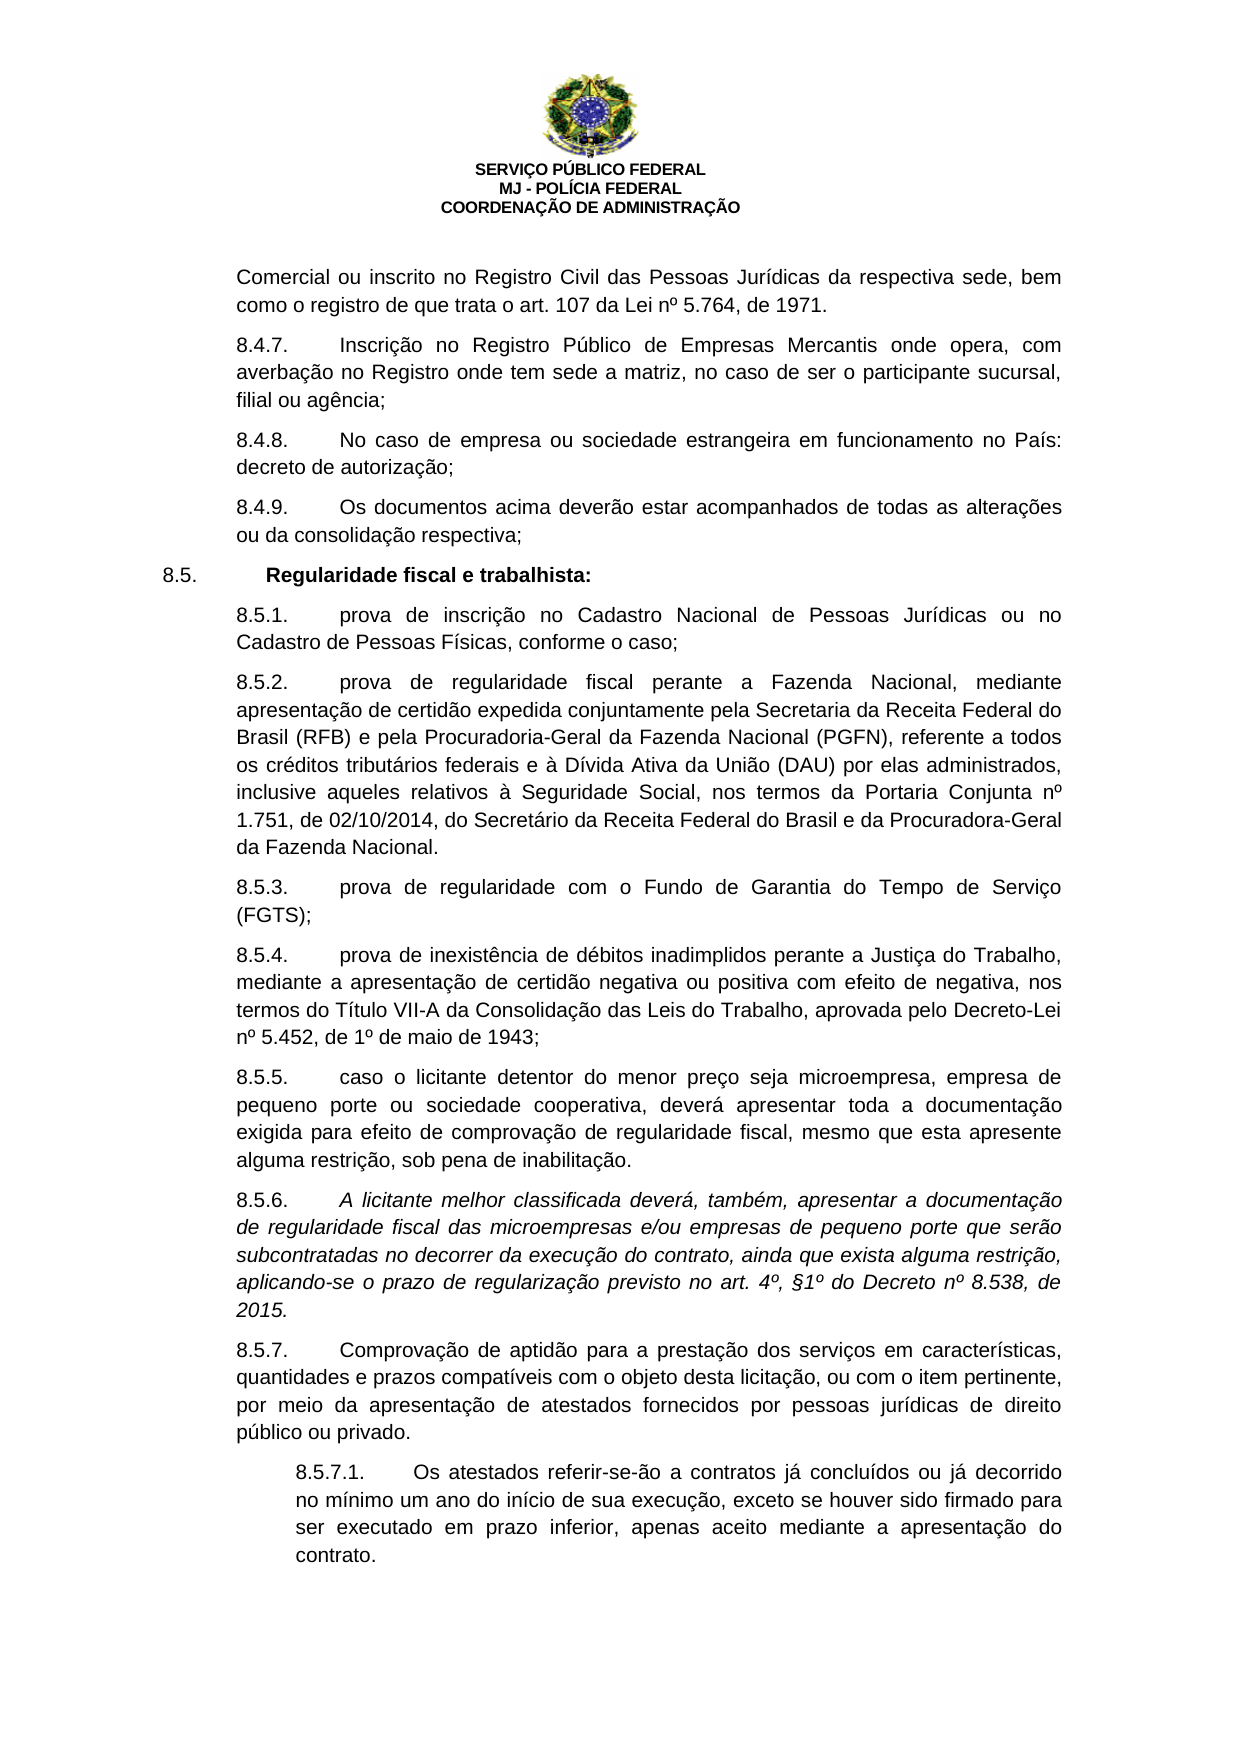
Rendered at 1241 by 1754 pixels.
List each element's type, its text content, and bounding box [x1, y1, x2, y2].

list prova de regularidade com o Fundo de Garantia do Tempo de Serviço (FGTS); [236, 875, 1063, 927]
list Comprovação de aptidão para a prestação dos serviços em características, quantidades e prazos compatíveis com o objeto desta licitação, ou com o item pertinente, por meio da apresentação de atestados fornecidos por pessoas jurídicas de direito público ou privado. [236, 1338, 1063, 1444]
list Inscrição no Registro Público de Empresas Mercantis onde opera, com averbação no Registro onde tem sede a matriz, no caso de ser o participante sucursal, filial ou agência; [236, 333, 1063, 412]
list Os atestados referir-se-ão a contratos já concluídos ou já decorrido no mínimo um ano do início de sua execução, exceto se houver sido firmado para ser executado em prazo inferior, apenas aceito mediante a apresentação do contrato. [295, 1460, 1063, 1567]
list prova de inscrição no Cadastro Nacional de Pessoas Jurídicas ou no Cadastro de Pessoas Físicas, conforme o caso; [236, 603, 1063, 654]
list prova de regularidade fiscal perante a Fazenda Nacional, mediante apresentação de certidão expedida conjuntamente pela Secretaria da Receita Federal do Brasil (RFB) e pela Procuradoria-Geral da Fazenda Nacional (PGFN), referente a todos os créditos tributários federais e à Dívida Ativa da União (DAU) por elas administrados, inclusive aqueles relativos à Seguridade Social, nos termos da Portaria Conjunta nº 1.751, de 02/10/2014, do Secretário da Receita Federal do Brasil e da Procuradora-Geral da Fazenda Nacional. [236, 670, 1063, 859]
list caso o licitante detentor do menor preço seja microempresa, empresa de pequeno porte ou sociedade cooperativa, deverá apresentar toda a documentação exigida para efeito de comprovação de regularidade fiscal, mesmo que esta apresente alguma restrição, sob pena de inabilitação. [236, 1065, 1063, 1172]
list No caso de empresa ou sociedade estrangeira em funcionamento no País: decreto de autorização; [236, 428, 1063, 479]
list Regularidade fiscal e trabalhista: [162, 563, 1063, 587]
list Os documentos acima deverão estar acompanhados de todas as alterações ou da consolidação respectiva; [236, 495, 1063, 547]
list A licitante melhor classificada deverá, também, apresentar a documentação de regularidade fiscal das microempresas e/ou empresas de pequeno porte que serão subcontratadas no decorrer da execução do contrato, ainda que exista alguma restrição, aplicando-se o prazo de regularização previsto no art. 4º, §1º do Decreto nº 8.538, de 2015. [236, 1188, 1063, 1322]
list prova de inexistência de débitos inadimplidos perante a Justiça do Trabalho, mediante a apresentação de certidão negativa ou positiva com efeito de negativa, nos termos do Título VII-A da Consolidação das Leis do Trabalho, aprovada pelo Decreto-Lei nº 5.452, de 1º de maio de 1943; [236, 943, 1063, 1049]
